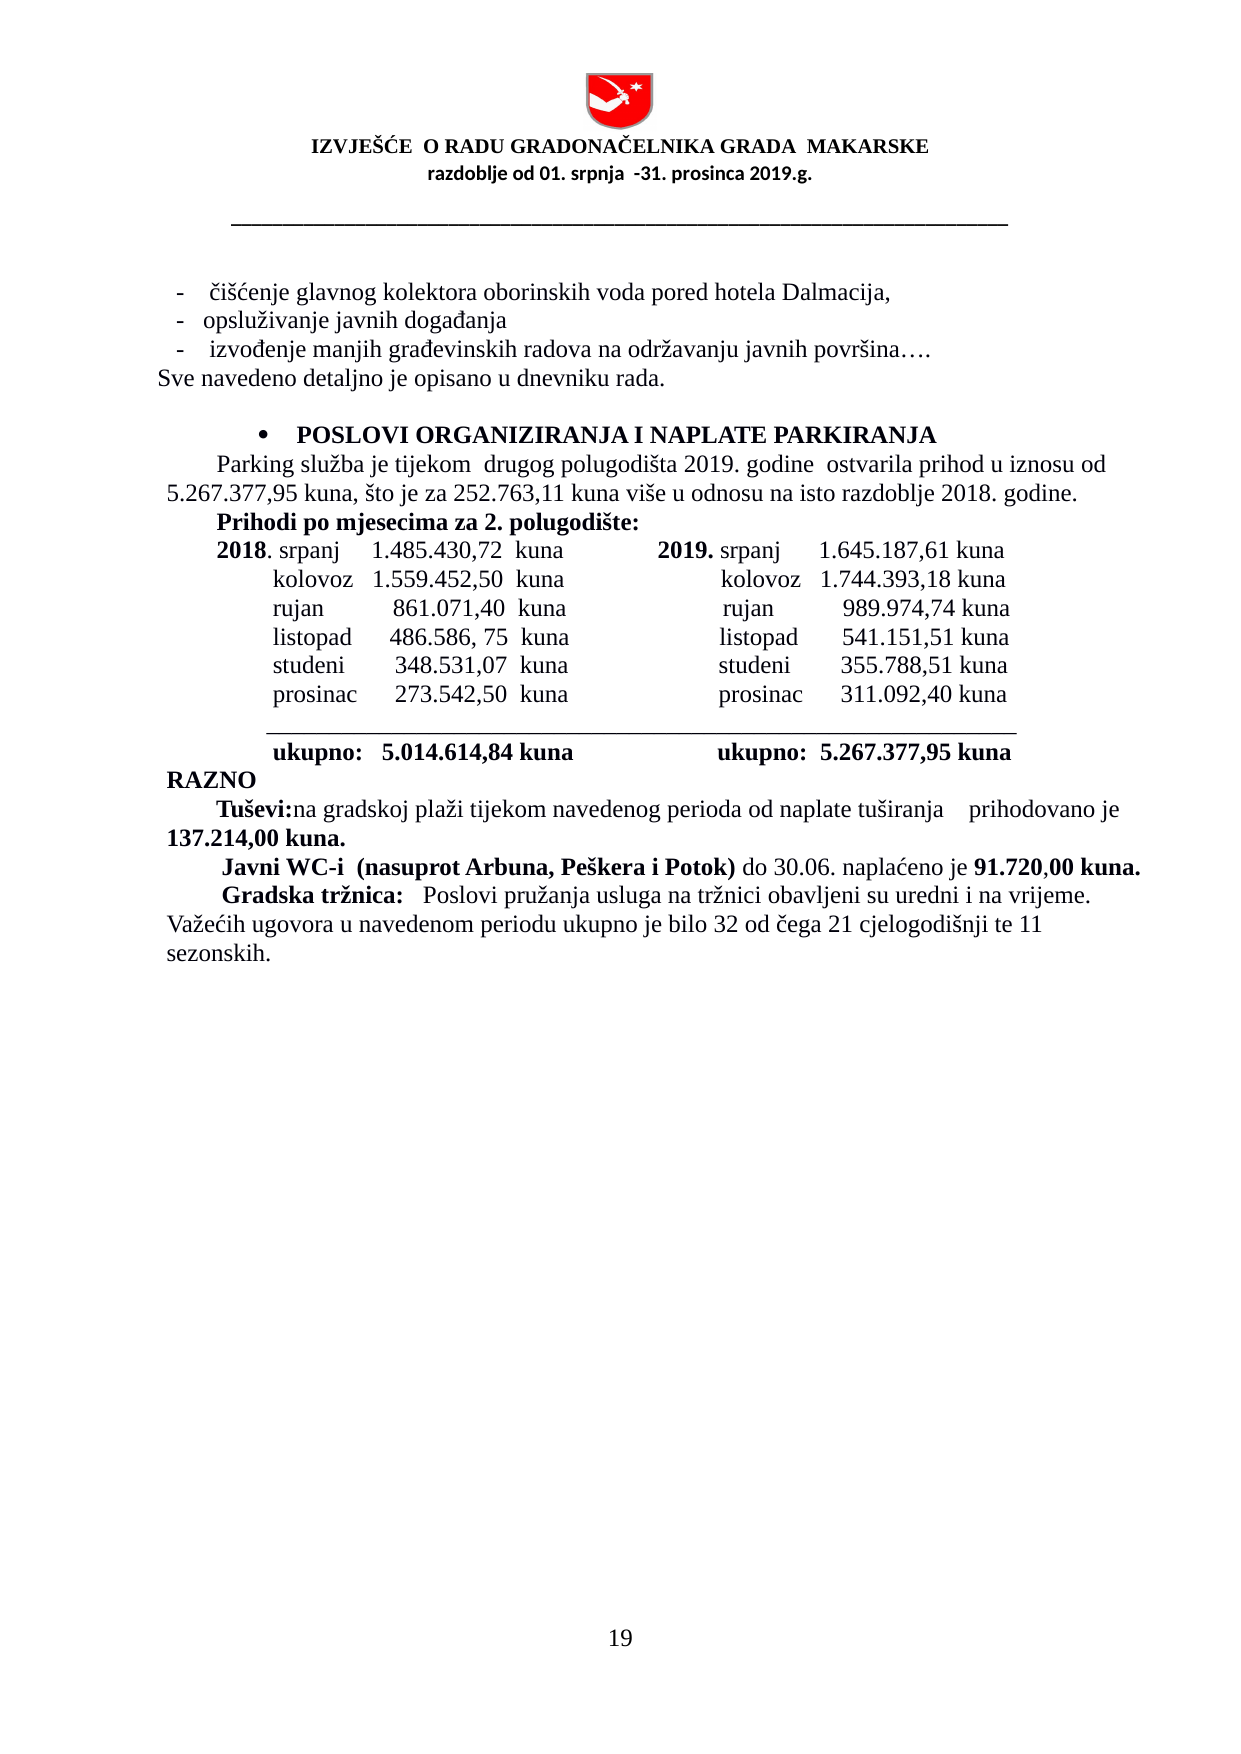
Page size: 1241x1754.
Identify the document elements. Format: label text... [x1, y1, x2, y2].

list POSLOVI ORGANIZIRANJA I NAPLATE PARKIRANJA [259, 420, 1149, 449]
picture [582, 73, 658, 132]
text Javni WC-i (nasuprot Arbuna, Peškera i Potok) do 30.06. naplaćeno je 91.720,00 kuna. [166, 852, 1149, 880]
text - čišćenje glavnog kolektora oborinskih voda pored hotela Dalmacija, - opsluživanje javnih događanja - izvođenje manjih građevinskih radova na održavanju javnih površina…. Sve navedeno detaljno je opisano u dnevniku rada. [157, 277, 1149, 392]
text Gradska tržnica: Poslovi pružanja usluga na tržnici obavljeni su uredni i na vrijeme. Važećih ugovora u navedenom periodu ukupno je bilo 32 od čega 21 cjelogodišnji te 11 sezonskih. [166, 880, 1149, 967]
text Parking služba je tijekom drugog polugodišta 2019. godine ostvarila prihod u iznosu od 5.267.377,95 kuna, što je za 252.763,11 kuna više u odnosu na isto razdoblje 2018. godine. Prihodi po mjesecima za 2. polugodište: 2018. srpanj 1.485.430,72 kuna 2019. srpanj 1.645.187,61 kuna kolovoz 1.559.452,50 kuna kolovoz 1.744.393,18 kuna rujan 861.071,40 kuna rujan 989.974,74 kuna listopad 486.586, 75 kuna listopad 541.151,51 kuna studeni 348.531,07 kuna studeni 355.788,51 kuna prosinac 273.542,50 kuna prosinac 311.092,40 kuna ____________________________________________________________ ukupno: 5.014.614,84 kuna ukupno: 5.267.377,95 kuna RAZNO Tuševi:na gradskoj plaži tijekom navedenog perioda od naplate tuširanja prihodovano je 137.214,00 kuna. [166, 449, 1149, 852]
